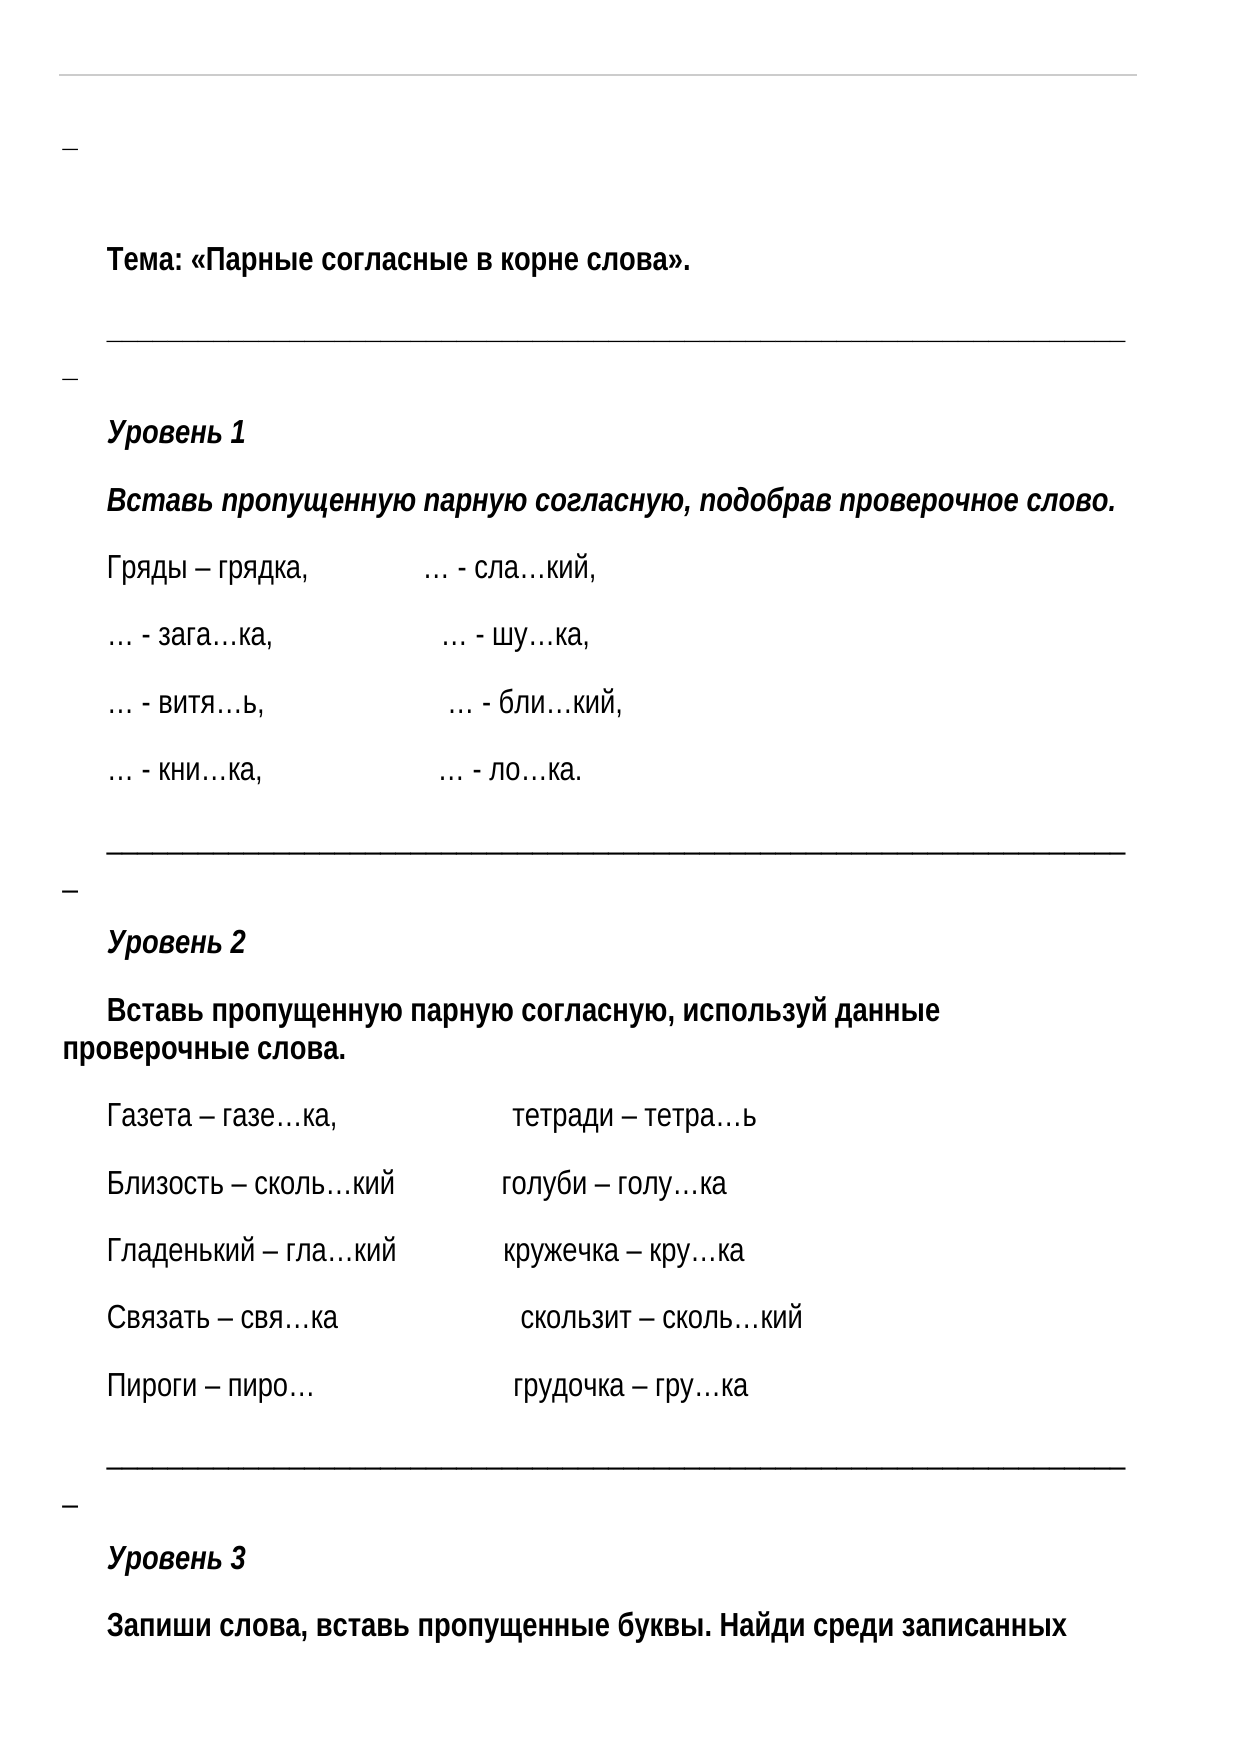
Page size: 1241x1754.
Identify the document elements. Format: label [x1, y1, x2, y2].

table_header [59, 76, 1137, 1653]
